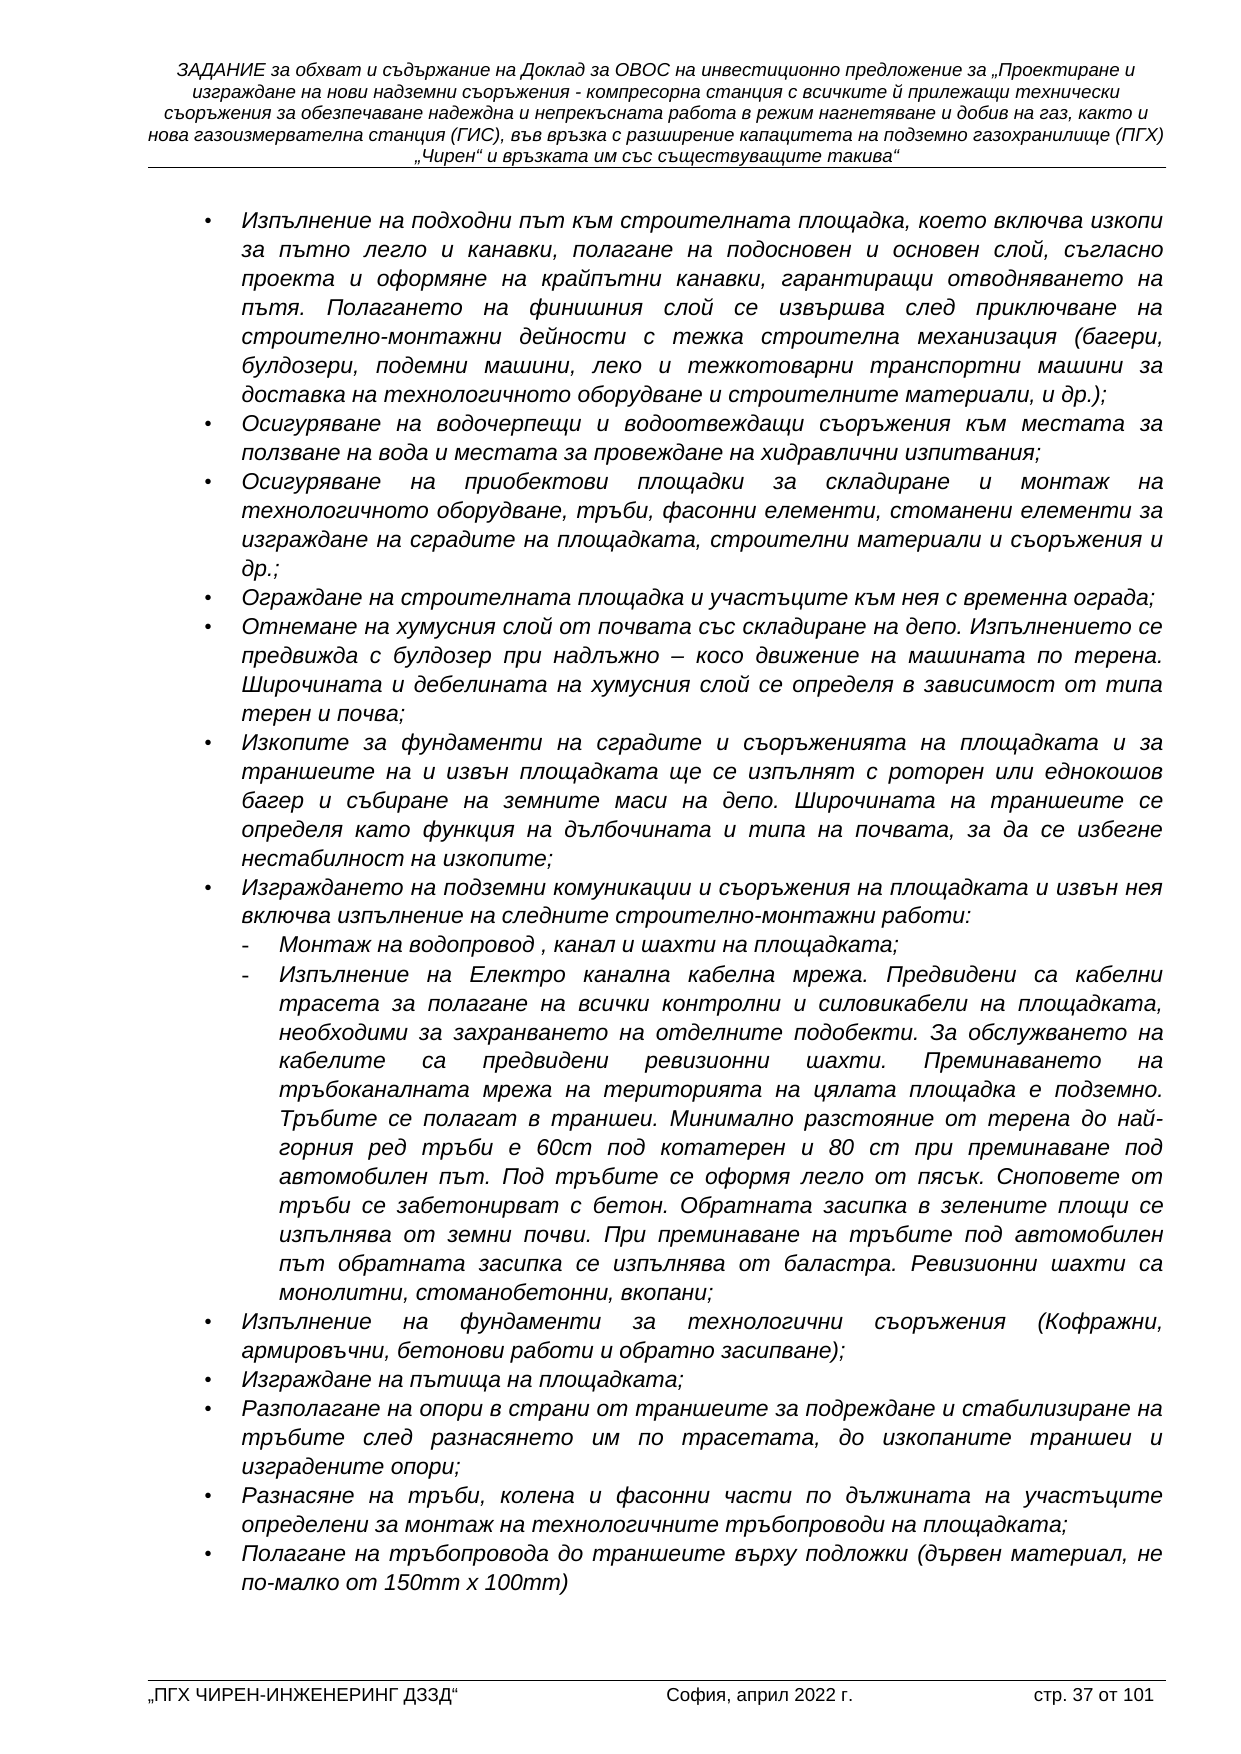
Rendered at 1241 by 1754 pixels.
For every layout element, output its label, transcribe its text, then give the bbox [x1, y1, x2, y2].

list Ограждане на строителната площадка и участъците към нея с временна ограда; [204, 583, 1166, 610]
list Изпълнение на подходни път към строителната площадка, което включва изкопи за пътно легло и канавки, полагане на подосновен и основен слой, съгласно проекта и оформяне на крайпътни канавки, гарантиращи отводняването на пътя. Полагането на финишния слой се извършва след приключване на строително-монтажни дейности с тежка строителна механизация (багери, булдозери, подемни машини, леко и тежкотоварни транспортни машини за доставка на технологичното оборудване и строителните материали, и др.); [204, 207, 1166, 407]
list Разнасяне на тръби, колена и фасонни части по дължината на участъците определени за монтаж на технологичните тръбопроводи на площадката; [204, 1482, 1166, 1538]
list Изкопите за фундаменти на сградите и съоръженията на площадката и за траншеите на и извън площадката ще се изпълнят с роторен или еднокошов багер и събиране на земните маси на депо. Широчината на траншеите се определя като функция на дълбочината и типа на почвата, за да се избегне нестабилност на изкопите; [204, 728, 1166, 871]
list Изпълнение на Електро канална кабелна мрежа. Предвидени са кабелни трасета за полагане на всички контролни и силовикабели на площадката, необходими за захранването на отделните подобекти. За обслужването на кабелите са предвидени ревизионни шахти. Преминаването на тръбоканалната мрежа на територията на цялата площадка е подземно. Тръбите се полагат в траншеи. Минимално разстояние от терена до най-горния ред тръби е 60cm под котатерен и 80 сm при преминаване под автомобилен път. Под тръбите се оформя легло от пясък. Сноповете от тръби се забетонирват с бетон. Обратната засипка в зелените площи се изпълнява от земни почви. При преминаване на тръбите под автомобилен път обратната засипка се изпълнява от баластра. Ревизионни шахти са монолитни, стоманобетонни, вкопани; [241, 961, 1166, 1306]
list Отнемане на хумусния слой от почвата със складиране на депо. Изпълнението се предвижда с булдозер при надлъжно – косо движение на машината по терена. Широчината и дебелината на хумусния слой се определя в зависимост от типа терен и почва; [204, 613, 1166, 726]
list Разполагане на опори в страни от траншеите за подреждане и стабилизиране на тръбите след разнасянето им по трасетата, до изкопаните траншеи и изградените опори; [204, 1395, 1166, 1479]
list Изграждането на подземни комуникации и съоръжения на площадката и извън нея включва изпълнение на следните строително-монтажни работи: [204, 873, 1166, 929]
list Осигуряване на водочерпещи и водоотвеждащи съоръжения към местата за ползване на вода и местата за провеждане на хидравлични изпитвания; [204, 409, 1166, 465]
list Изграждане на пътища на площадката; [204, 1366, 1166, 1393]
list Полагане на тръбопровода до траншеите върху подложки (дървен материал, не по-малко от 150mm x 100mm) [204, 1540, 1166, 1596]
list Изпълнение на фундаменти за технологични съоръжения (Кофражни, армировъчни, бетонови работи и обратно засипване); [204, 1308, 1166, 1363]
list Монтаж на водопровод , канал и шахти на площадката; [241, 931, 1166, 958]
list Осигуряване на приобектови площадки за складиране и монтаж на технологичното оборудване, тръби, фасонни елементи, стоманени елементи за изграждане на сградите на площадката, строителни материали и съоръжения и др.; [204, 468, 1166, 581]
